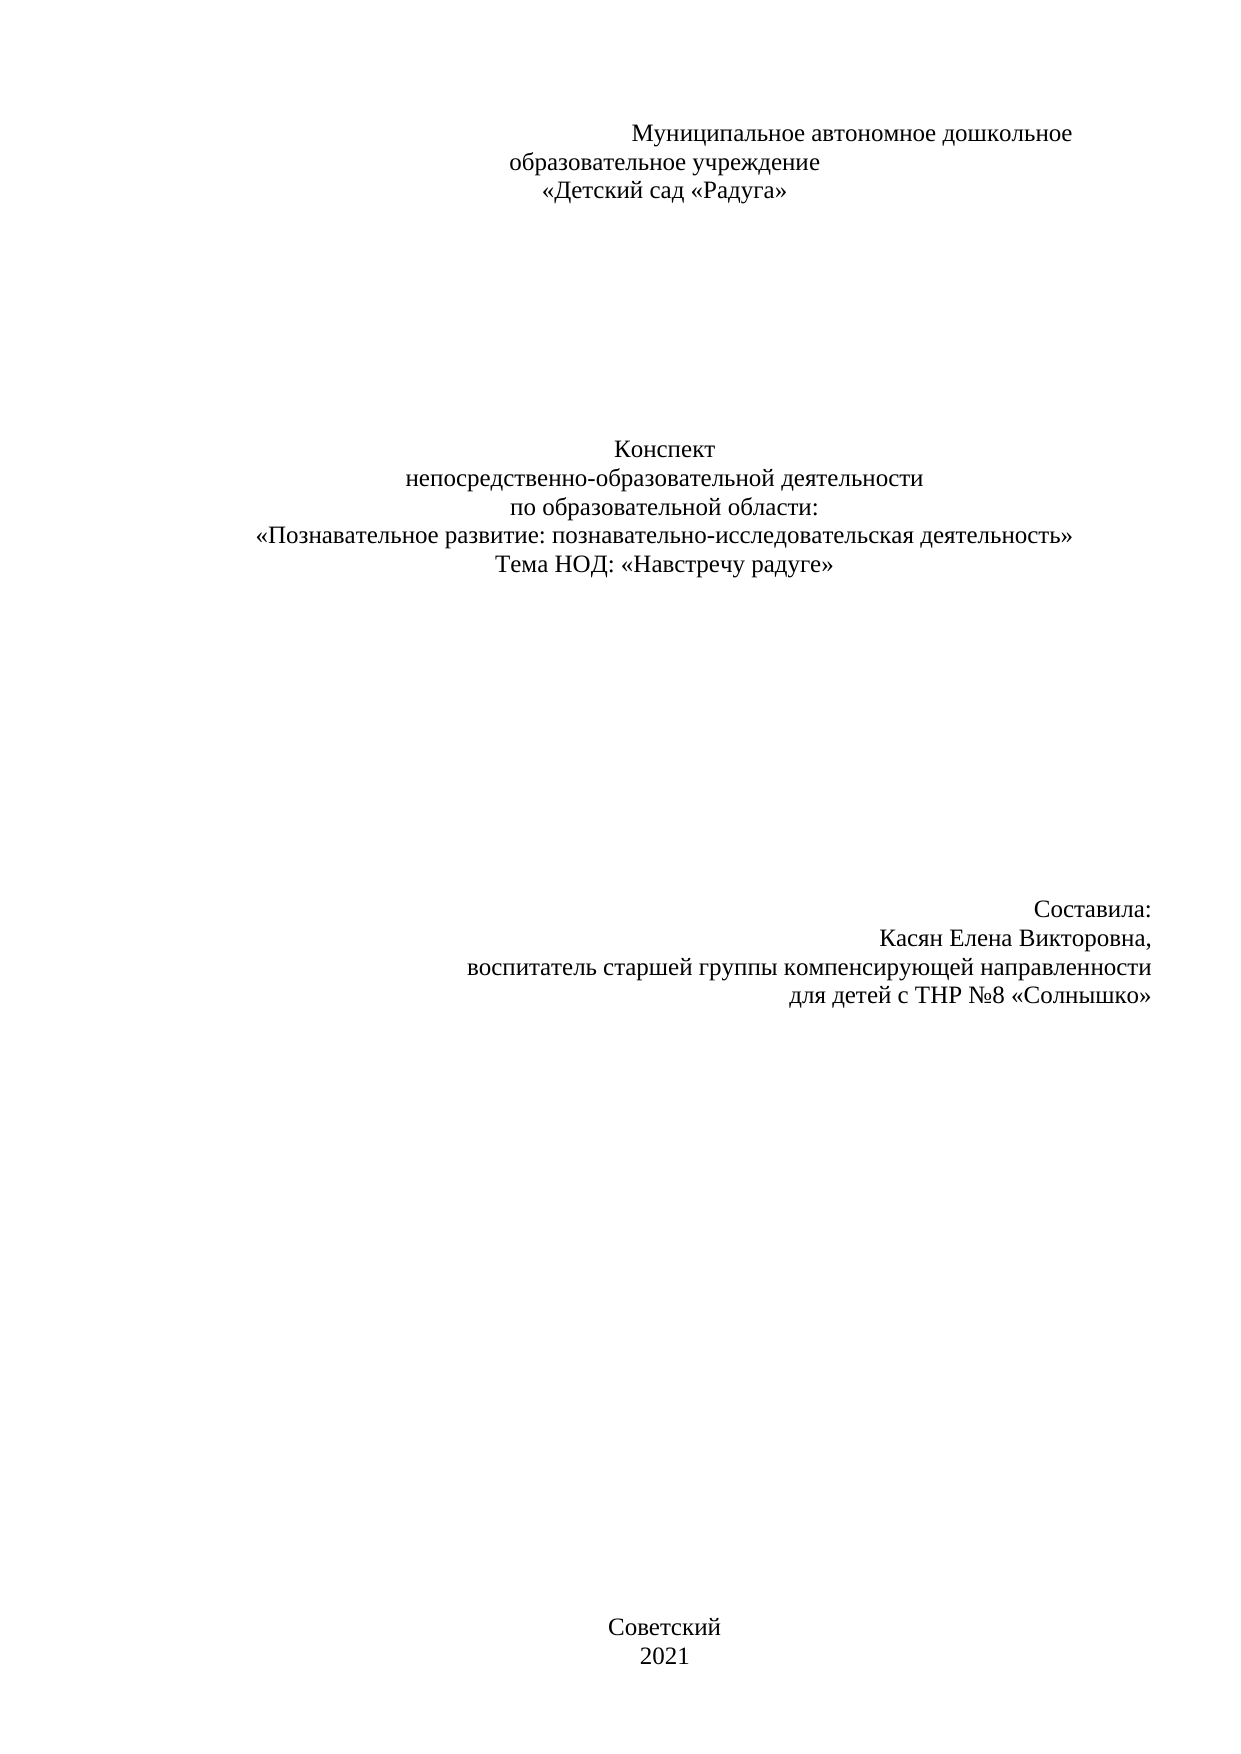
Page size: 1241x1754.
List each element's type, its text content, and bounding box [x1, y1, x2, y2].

text по образовательной области: [177, 492, 1152, 521]
text Тема НОД: «Навстречу радуге» [177, 549, 1152, 578]
text Составила: [177, 894, 1152, 923]
text 2021 [177, 1641, 1152, 1670]
text «Детский сад «Радуга» [177, 176, 1152, 204]
text непосредственно-образовательной деятельности [177, 463, 1152, 492]
text Конспект [177, 434, 1152, 463]
text Муниципальное автономное дошкольное образовательное учреждение [177, 118, 1152, 176]
text Советский [177, 1612, 1152, 1641]
text «Познавательное развитие: познавательно-исследовательская деятельность» [177, 521, 1152, 549]
text для детей с ТНР №8 «Солнышко» [177, 981, 1152, 1009]
text Касян Елена Викторовна, воспитатель старшей группы компенсирующей направленности [177, 923, 1152, 981]
